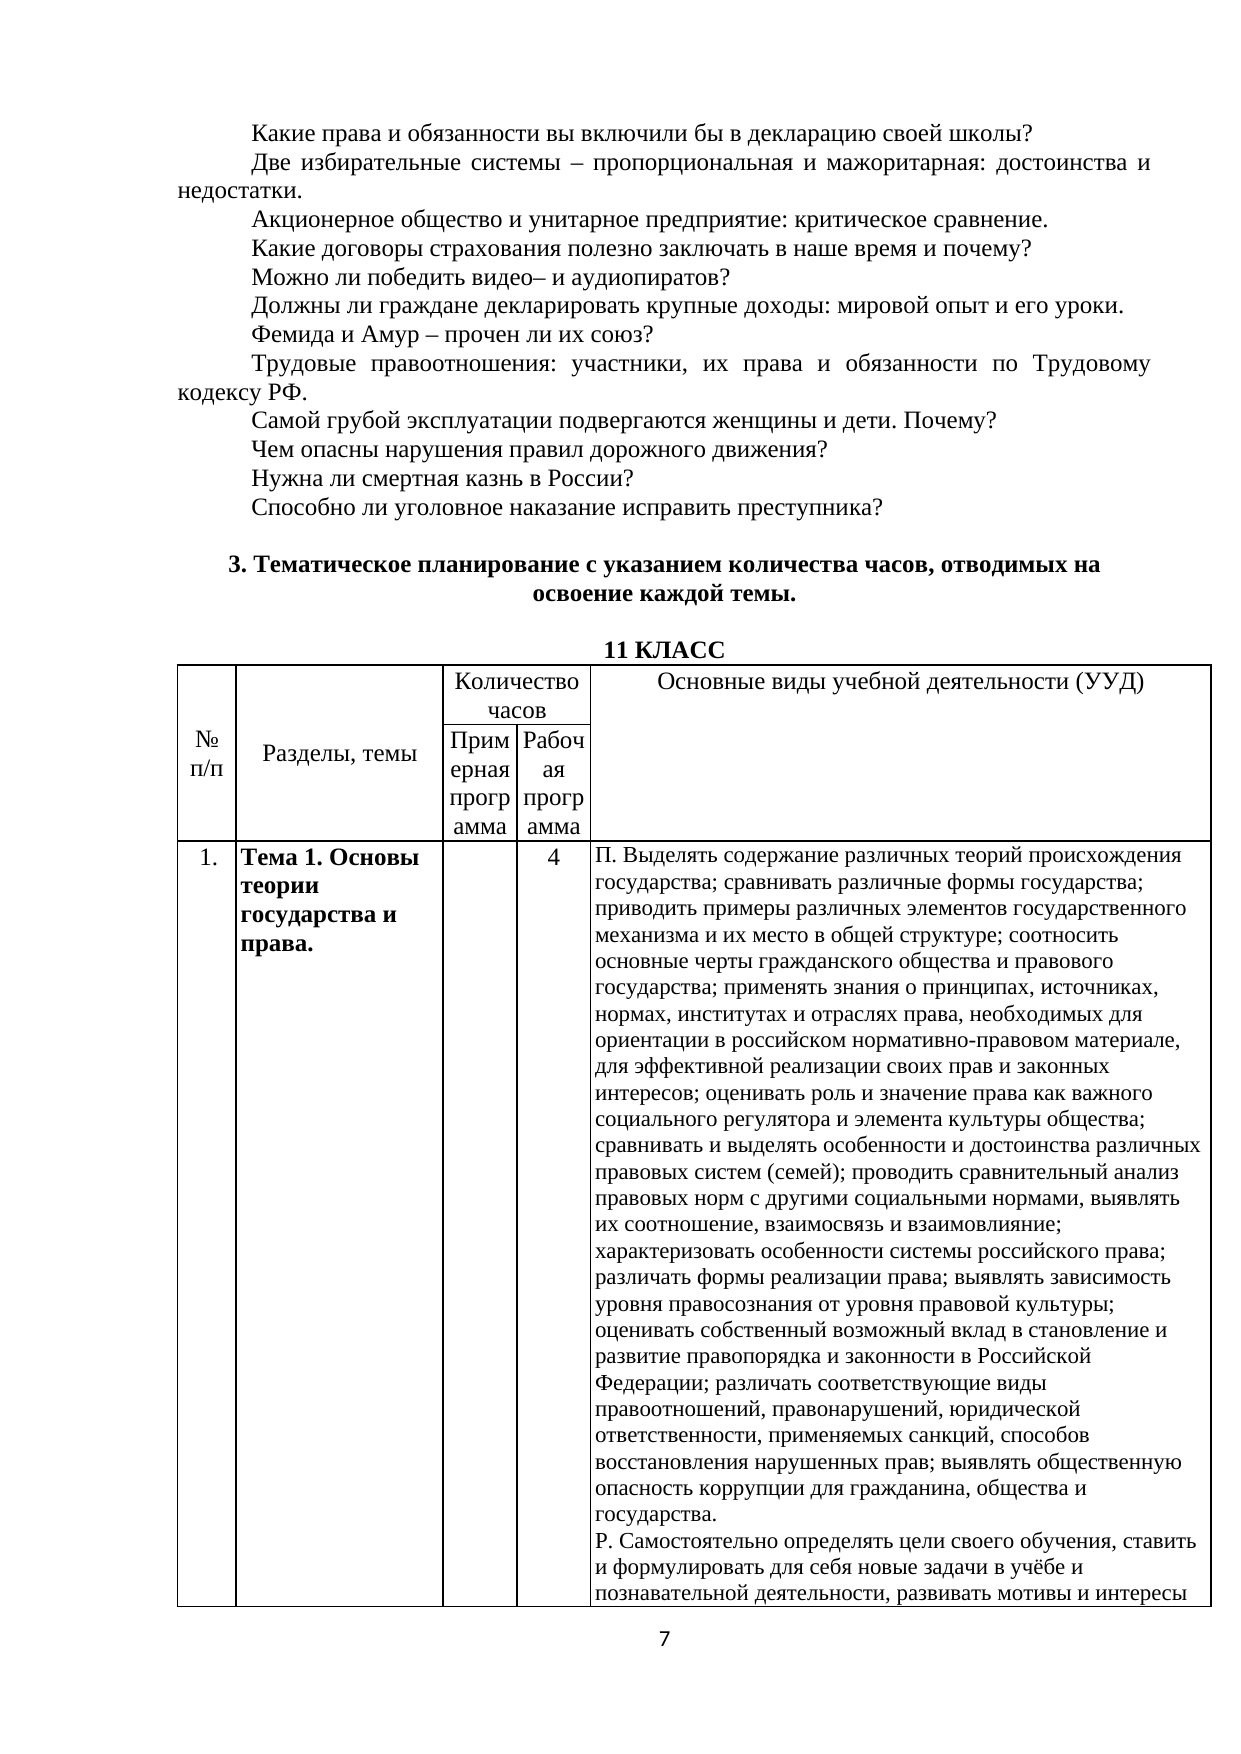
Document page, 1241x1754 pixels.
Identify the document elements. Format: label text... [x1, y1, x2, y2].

text 3. Тематическое планирование с указанием количества часов, отводимых на освоение каждой темы. [177, 549, 1152, 607]
text 11 КЛАСС [177, 636, 1152, 664]
table_cell [178, 842, 235, 1606]
text Должны ли граждане декларировать крупные доходы: мировой опыт и его уроки. [177, 291, 1152, 319]
text Акционерное общество и унитарное предприятие: критическое сравнение. [177, 204, 1152, 233]
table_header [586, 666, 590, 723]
text Две избирательные системы – пропорциональная и мажоритарная: достоинства и недостатки. [177, 147, 1152, 204]
table_header № п/п [178, 666, 235, 840]
text Самой грубой эксплуатации подвергаются женщины и дети. Почему? [177, 406, 1152, 434]
text Фемида и Амур – прочен ли их союз? [177, 319, 1152, 348]
text Трудовые правоотношения: участники, их права и обязанности по Трудовому кодексу РФ. [177, 348, 1152, 406]
table_cell 4 [518, 842, 590, 1606]
table_cell [444, 842, 516, 1606]
text Какие договоры страхования полезно заключать в наше время и почему? [177, 233, 1152, 262]
table_header Разделы, темы [237, 666, 442, 840]
text Можно ли победить видео– и аудиопиратов? [177, 262, 1152, 291]
text Чем опасны нарушения правил дорожного движения? [177, 434, 1152, 463]
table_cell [237, 842, 442, 1606]
text Нужна ли смертная казнь в России? [177, 463, 1152, 492]
text Какие права и обязанности вы включили бы в декларацию своей школы? [177, 118, 1152, 147]
table_header Основные виды учебной деятельности (УУД) [591, 666, 1210, 840]
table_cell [591, 842, 1210, 1606]
text Способно ли уголовное наказание исправить преступника? [177, 492, 1152, 521]
